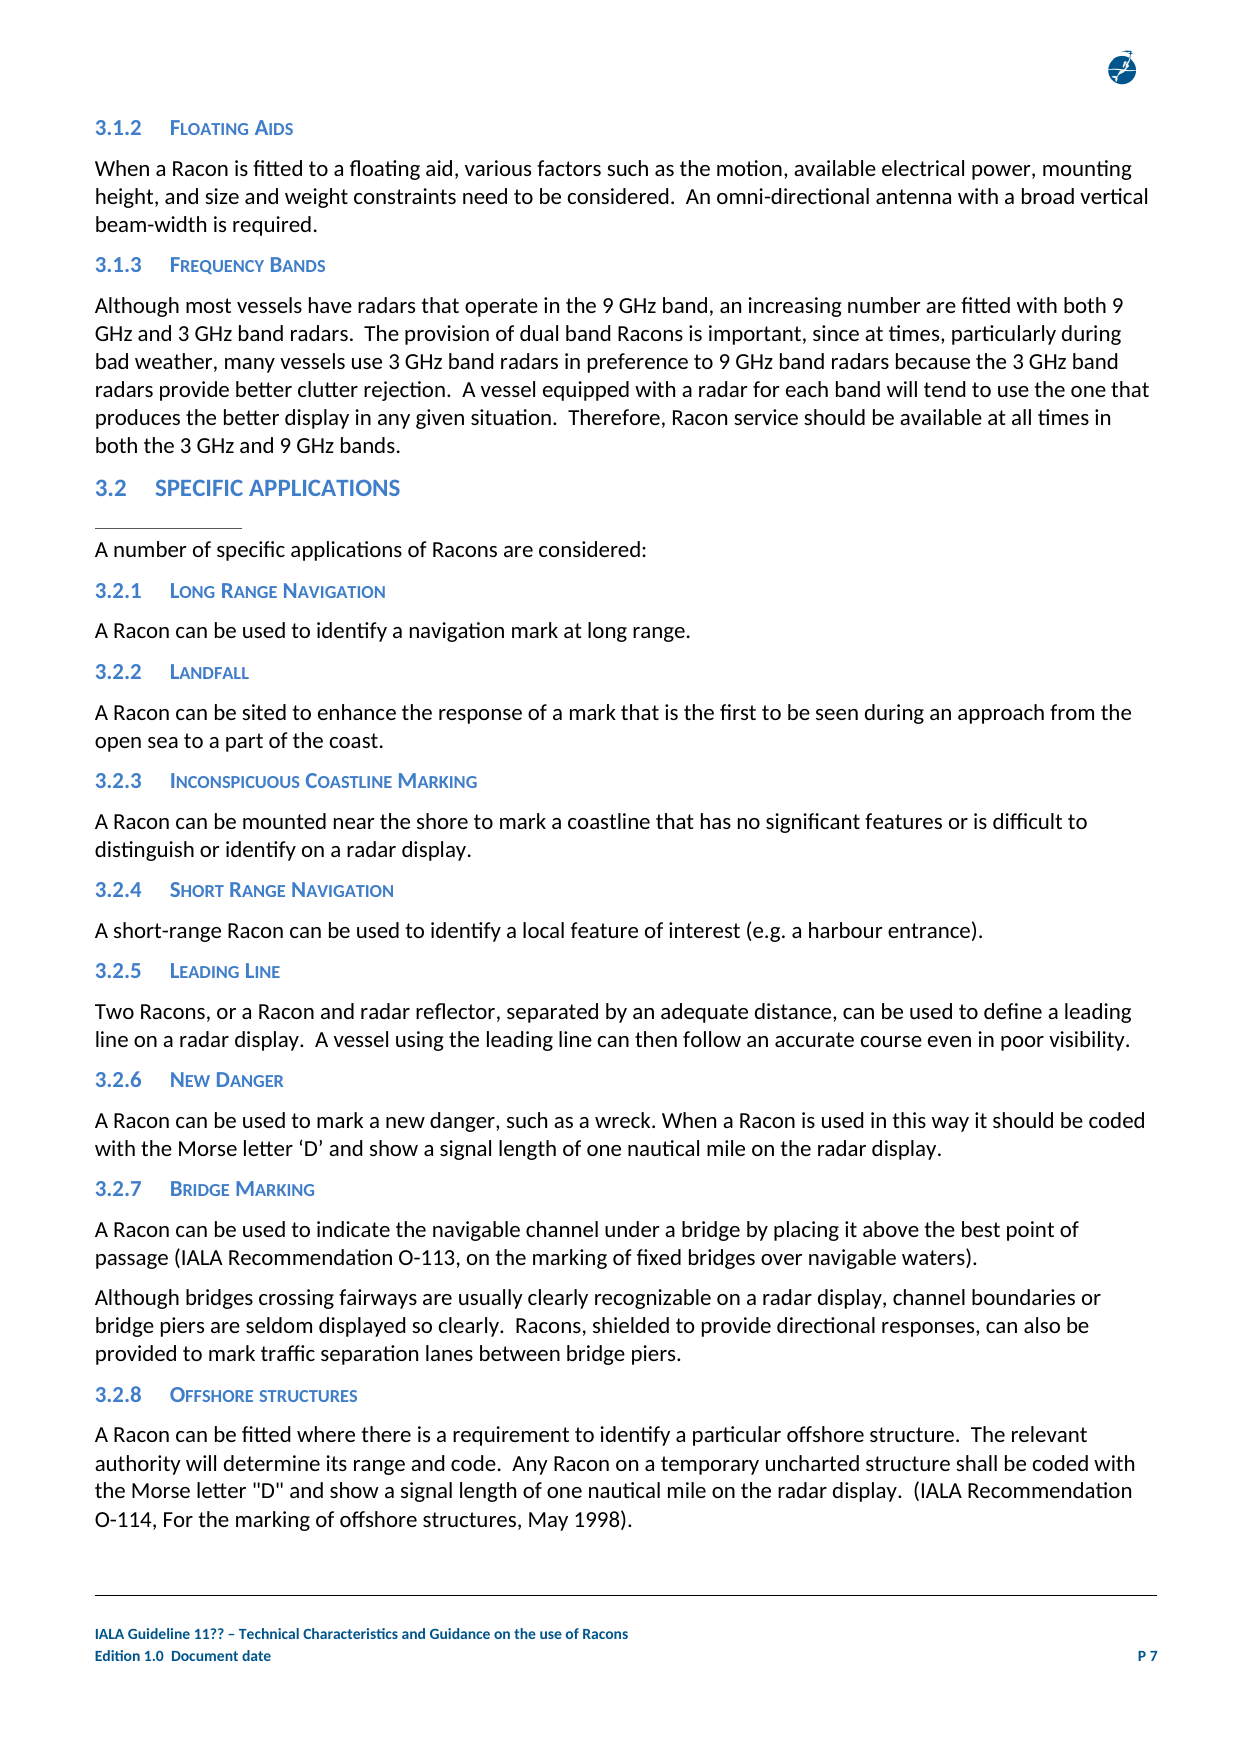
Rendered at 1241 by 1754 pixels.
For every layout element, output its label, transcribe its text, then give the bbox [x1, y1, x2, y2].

text Although most vessels have radars that operate in the 9 GHz band, an increasing number are fitted with both 9 GHz and 3 GHz band radars. The provision of dual band Racons is important, since at times, particularly during bad weather, many vessels use 3 GHz band radars in preference to 9 GHz band radars because the 3 GHz band radars provide better clutter rejection. A vessel equipped with a radar for each band will tend to use the one that produces the better display in any given situation. Therefore, Racon service should be available at all times in both the 3 GHz and 9 GHz bands. [94, 291, 1157, 459]
subtitle Inconspicuous Coastline Marking [94, 766, 1157, 794]
picture [1077, 0, 1196, 119]
text A Racon can be mounted near the shore to mark a coastline that has no significant features or is difficult to distinguish or identify on a radar display. [94, 807, 1157, 863]
subtitle Landfall [94, 657, 1157, 685]
text A Racon can be used to mark a new danger, such as a wreck. When a Racon is used in this way it should be coded with the Morse letter ‘D’ and show a signal length of one nautical mile on the radar display. [94, 1106, 1157, 1162]
text Although bridges crossing fairways are usually clearly recognizable on a radar display, channel boundaries or bridge piers are seldom displayed so clearly. Racons, shielded to provide directional responses, can also be provided to mark traffic separation lanes between bridge piers. [94, 1283, 1157, 1368]
text A Racon can be used to identify a navigation mark at long range. [94, 617, 1157, 645]
subtitle Short Range Navigation [94, 875, 1157, 903]
subtitle Floating Aids [94, 113, 1157, 142]
subtitle Frequency Bands [94, 251, 1157, 279]
subtitle New Danger [94, 1065, 1157, 1093]
subtitle Offshore structures [94, 1380, 1157, 1408]
text A Racon can be sited to enhance the response of a mark that is the first to be seen during an approach from the open sea to a part of the coast. [94, 698, 1157, 754]
subtitle Long Range Navigation [94, 576, 1157, 604]
text A Racon can be used to indicate the navigable channel under a bridge by placing it above the best point of passage (IALA Recommendation O-113, on the marking of fixed bridges over navigable waters). [94, 1215, 1157, 1271]
text A number of specific applications of Racons are considered: [94, 536, 1157, 564]
text Two Racons, or a Racon and radar reflector, separated by an adequate distance, can be used to define a leading line on a radar display. A vessel using the leading line can then follow an accurate course even in poor visibility. [94, 997, 1157, 1053]
text A short-range Racon can be used to identify a local feature of interest (e.g. a harbour entrance). [94, 916, 1157, 944]
text When a Racon is fitted to a floating aid, various factors such as the motion, available electrical power, mounting height, and size and weight constraints need to be considered. An omni-directional antenna with a broad vertical beam-width is required. [94, 154, 1157, 238]
subtitle Leading Line [94, 956, 1157, 984]
subtitle Specific applications [94, 472, 1084, 502]
text A Racon can be fitted where there is a requirement to identify a particular offshore structure. The relevant authority will determine its range and code. Any Racon on a temporary uncharted structure shall be coded with the Morse letter "D" and show a signal length of one nautical mile on the radar display. (IALA Recommendation O-114, For the marking of offshore structures, May 1998). [94, 1421, 1157, 1533]
subtitle Bridge Marking [94, 1174, 1157, 1202]
